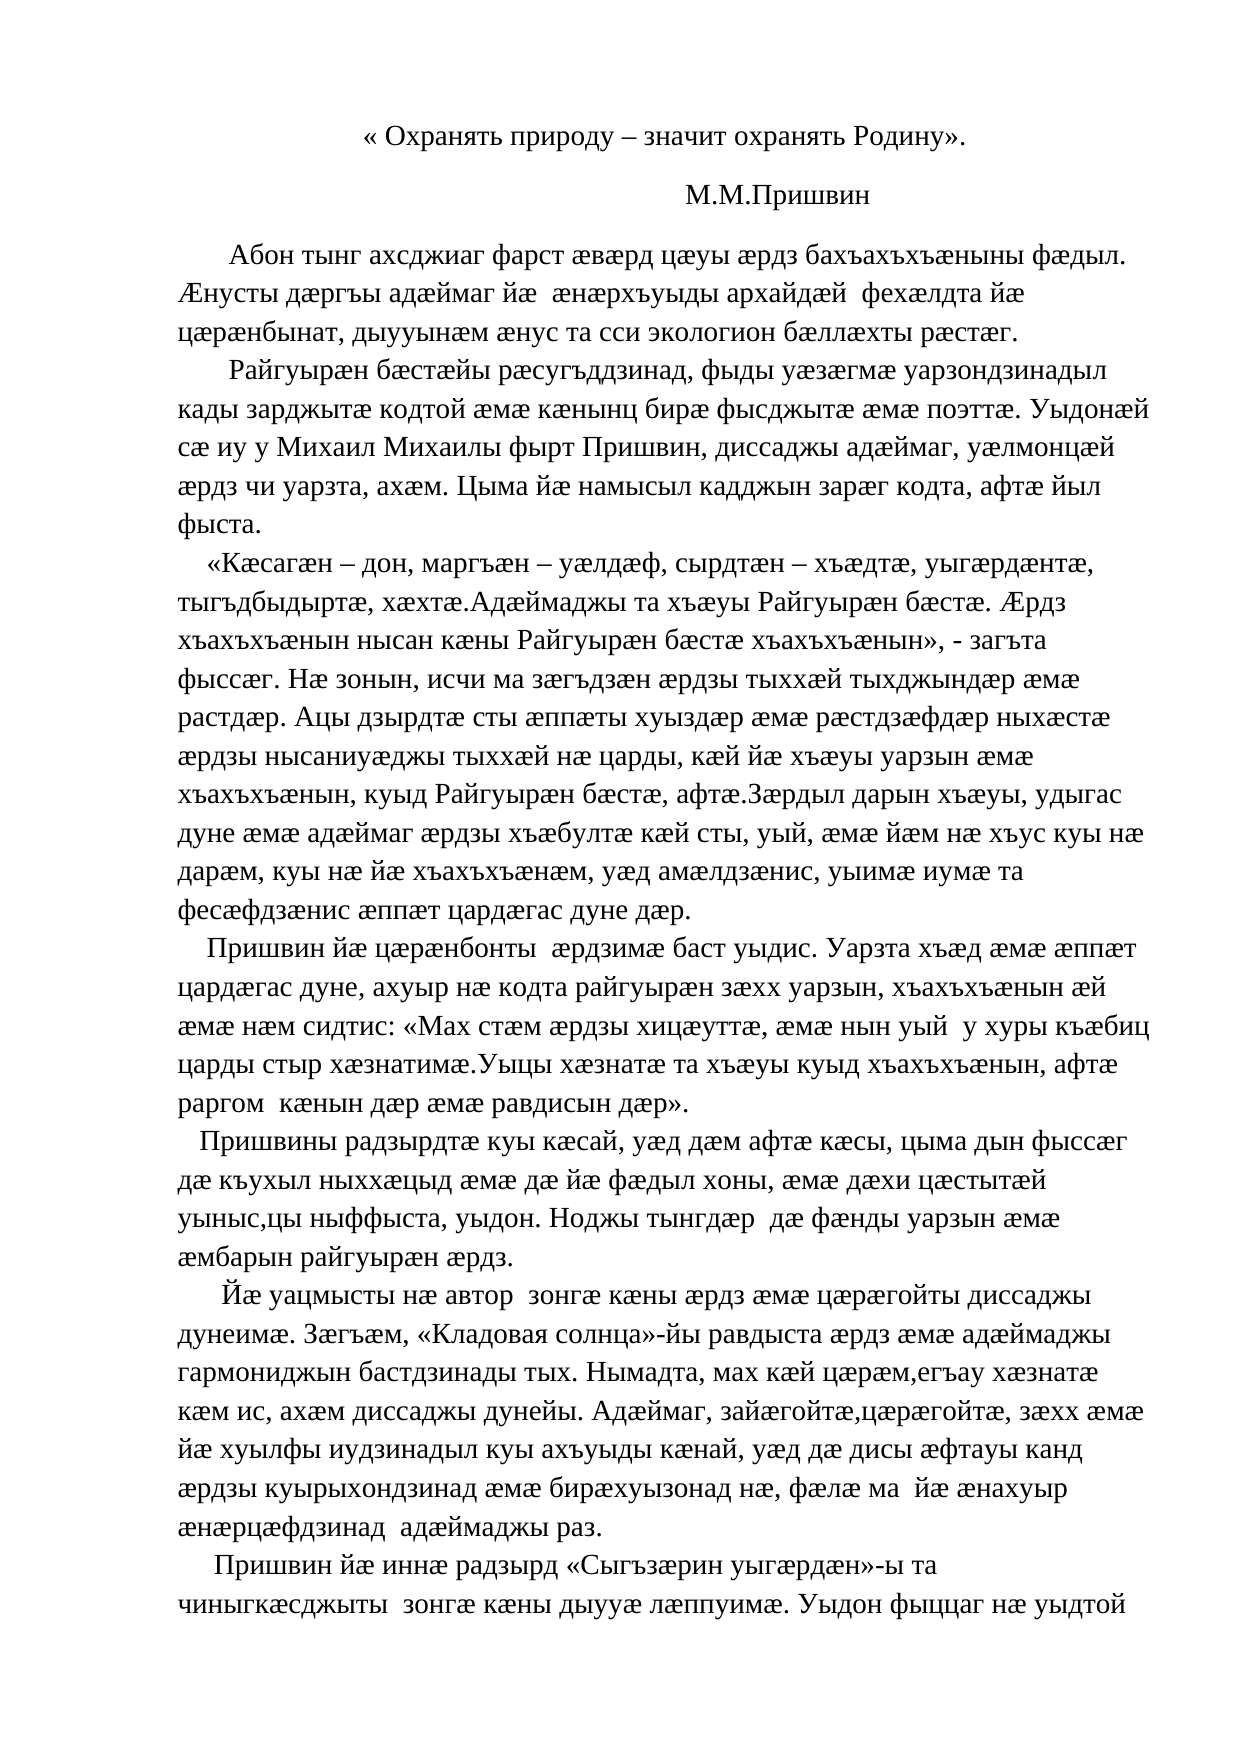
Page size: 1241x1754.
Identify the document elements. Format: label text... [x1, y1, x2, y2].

text «Кӕсагӕн – дон, маргъӕн – уӕлдӕф, сырдтӕн – хъӕдтӕ, уыгӕрдӕнтӕ, тыгъдбыдыртӕ, хӕхтӕ.Адӕймаджы та хъӕуы Райгуырӕн бӕстӕ. Ӕрдз хъахъхъӕнын нысан кӕны Райгуырӕн бӕстӕ хъахъхъӕнын», - загъта фыссӕг. Нӕ зонын, исчи ма зӕгъдзӕн ӕрдзы тыххӕй тыхджындӕр ӕмӕ растдӕр. Ацы дзырдтӕ сты ӕппӕты хуыздӕр ӕмӕ рӕстдзӕфдӕр ныхӕстӕ ӕрдзы нысаниуӕджы тыххӕй нӕ царды, кӕй йӕ хъӕуы уарзын ӕмӕ хъахъхъӕнын, куыд Райгуырӕн бӕстӕ, афтӕ.Зӕрдыл дарын хъӕуы, удыгас дуне ӕмӕ адӕймаг ӕрдзы хъӕбултӕ кӕй сты, уый, ӕмӕ йӕм нӕ хъус куы нӕ дарӕм, куы нӕ йӕ хъахъхъӕнӕм, уӕд амӕлдзӕнис, уыимӕ иумӕ та фесӕфдзӕнис ӕппӕт цардӕгас дуне дӕр. [177, 545, 1152, 926]
text Пришвины радзырдтӕ куы кӕсай, уӕд дӕм афтӕ кӕсы, цыма дын фыссӕг дӕ къухыл ныххӕцыд ӕмӕ дӕ йӕ фӕдыл хоны, ӕмӕ дӕхи цӕстытӕй уыныс,цы ныффыста, уыдон. Ноджы тынгдӕр дӕ фӕнды уарзын ӕмӕ ӕмбарын райгуырӕн ӕрдз. [177, 1123, 1152, 1272]
text Йӕ уацмысты нӕ автор зонгӕ кӕны ӕрдз ӕмӕ цӕрӕгойты диссаджы дунеимӕ. Зӕгъӕм, «Кладовая солнца»-йы равдыста ӕрдз ӕмӕ адӕймаджы гармониджын бастдзинады тых. Нымадта, мах кӕй цӕрӕм,егъау хӕзнатӕ кӕм ис, ахӕм диссаджы дунейы. Адӕймаг, зайӕгойтӕ,цӕрӕгойтӕ, зӕхх ӕмӕ йӕ хуылфы иудзинадыл куы ахъуыды кӕнай, уӕд дӕ дисы ӕфтауы канд ӕрдзы куырыхондзинад ӕмӕ бирӕхуызонад нӕ, фӕлӕ ма йӕ ӕнахуыр ӕнӕрцӕфдзинад адӕймаджы раз. [177, 1277, 1152, 1542]
text М.М.Пришвин [177, 177, 1152, 211]
text Абон тынг ахсджиаг фарст ӕвӕрд цӕуы ӕрдз бахъахъхъӕныны фӕдыл. Ӕнусты дӕргъы адӕймаг йӕ ӕнӕрхъуыды архайдӕй фехӕлдта йӕ цӕрӕнбынат, дыууынӕм ӕнус та сси экологион бӕллӕхты рӕстӕг. [177, 237, 1152, 347]
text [177, 1547, 1152, 1619]
text « Охранять природу – значит охранять Родину». [177, 118, 1152, 152]
text Пришвин йӕ цӕрӕнбонты ӕрдзимӕ баст уыдис. Уарзта хъӕд ӕмӕ ӕппӕт цардӕгас дуне, ахуыр нӕ кодта райгуырӕн зӕхх уарзын, хъахъхъӕнын ӕй ӕмӕ нӕм сидтис: «Мах стӕм ӕрдзы хицӕуттӕ, ӕмӕ нын уый у хуры къӕбиц царды стыр хӕзнатимӕ.Уыцы хӕзнатӕ та хъӕуы куыд хъахъхъӕнын, афтӕ раргом кӕнын дӕр ӕмӕ равдисын дӕр». [177, 931, 1152, 1118]
text Райгуырӕн бӕстӕйы рӕсугъддзинад, фыды уӕзӕгмӕ уарзондзинадыл кады зарджытӕ кодтой ӕмӕ кӕнынц бирӕ фысджытӕ ӕмӕ поэттӕ. Уыдонӕй сӕ иу у Михаил Михаилы фырт Пришвин, диссаджы адӕймаг, уӕлмонцӕй ӕрдз чи уарзта, ахӕм. Цыма йӕ намысыл кадджын зарӕг кодта, афтӕ йыл фыста. [177, 352, 1152, 540]
